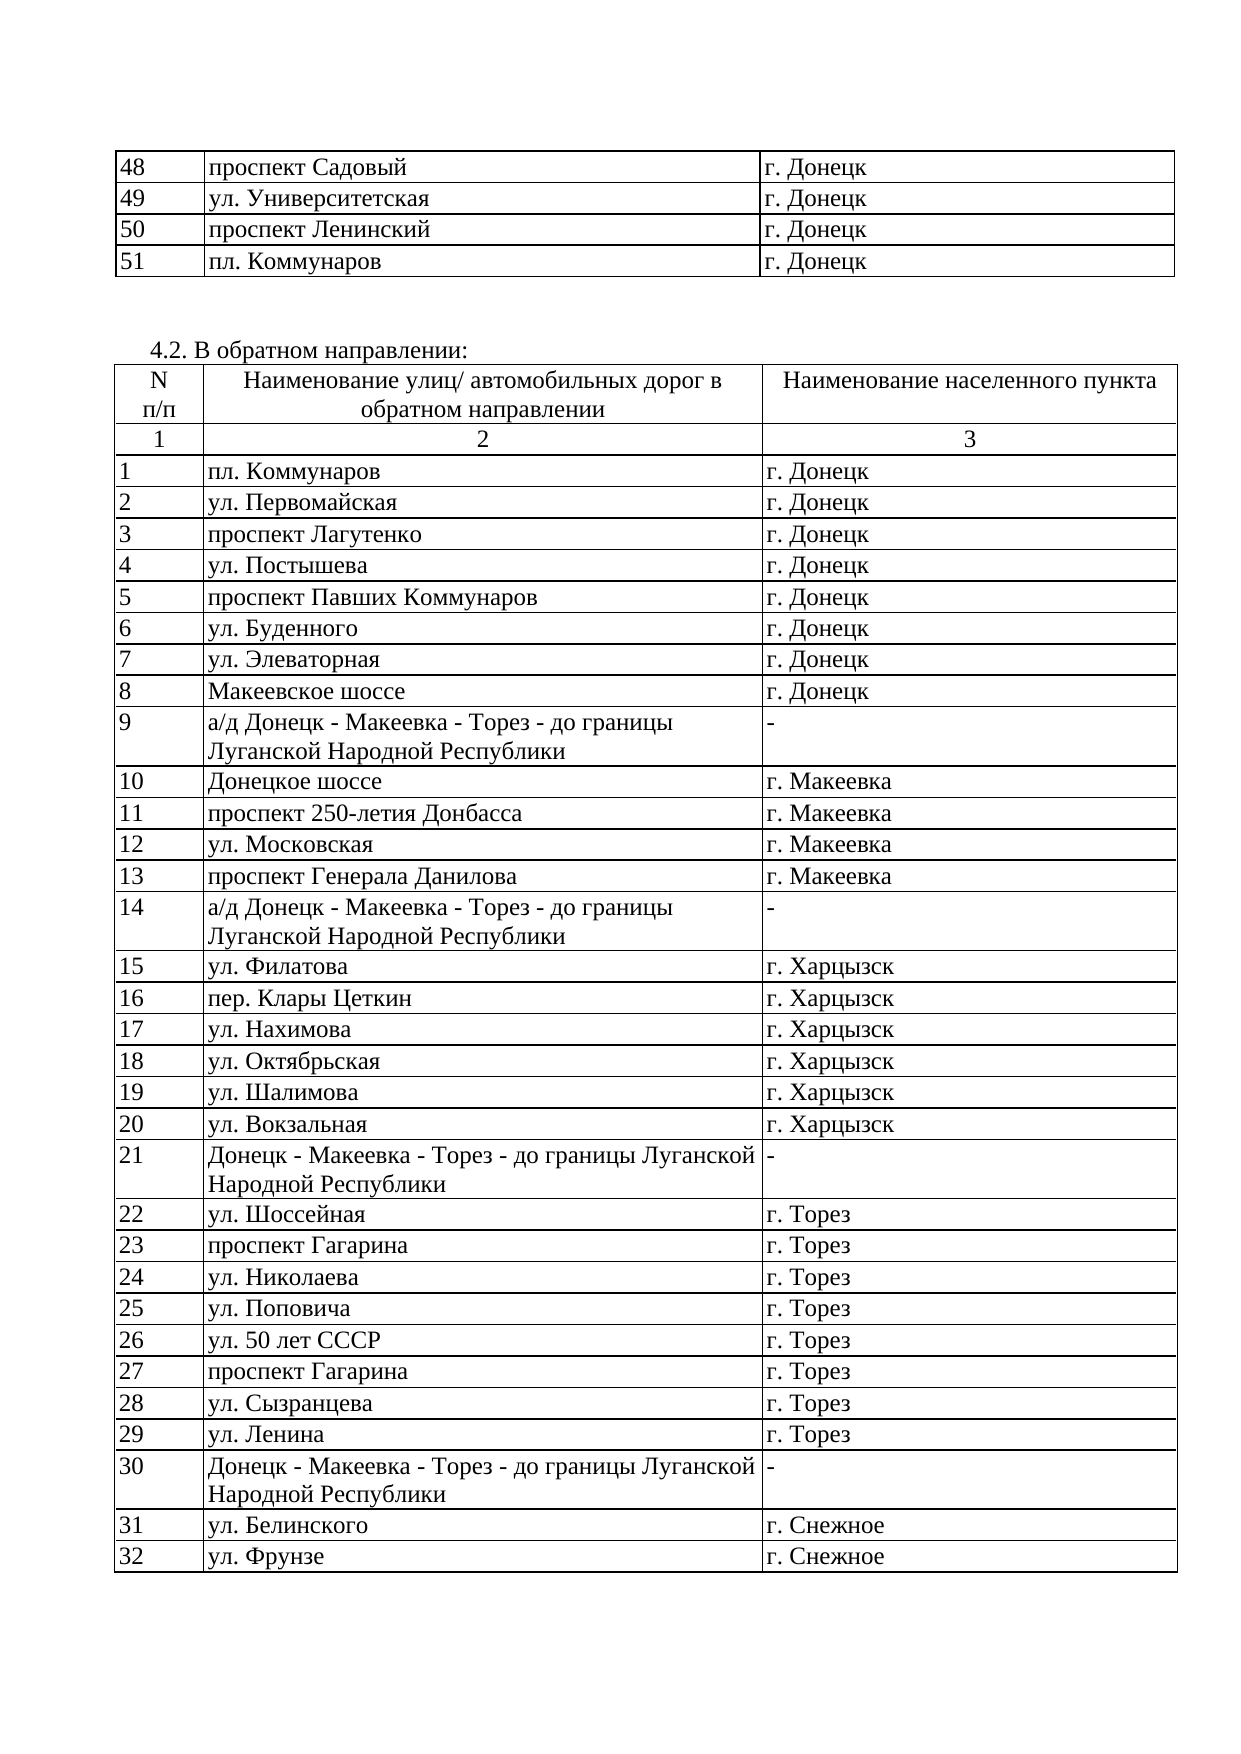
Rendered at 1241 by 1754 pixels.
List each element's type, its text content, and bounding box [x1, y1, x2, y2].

table_cell проспект Садовый [205, 152, 759, 181]
table_cell 5 [115, 581, 203, 611]
table_cell проспект 250-летия Донбасса [204, 798, 762, 828]
table_cell ул. Ленина [204, 1420, 762, 1449]
table_cell 3 [763, 423, 1177, 454]
table_cell 17 [115, 1014, 203, 1044]
table_cell г. Донецк [763, 611, 1177, 643]
table_cell 19 [115, 1077, 203, 1107]
table_cell г. Торез [763, 1324, 1177, 1355]
table_cell 30 [115, 1450, 203, 1508]
table_cell 7 [115, 644, 203, 674]
table_cell 6 [115, 613, 203, 643]
table_cell 22 [115, 1199, 203, 1229]
table_cell г. Донецк [763, 454, 1177, 486]
table_cell а/д Донецк - Макеевка - Торез - до границы Луганской Народной Республики [204, 892, 762, 950]
table_header N п/п [115, 365, 203, 423]
table_cell 3 [115, 518, 203, 548]
table_cell ул. Белинского [204, 1510, 762, 1540]
table_cell г. Харцызск [763, 950, 1177, 981]
table_cell г. Донецк [761, 183, 1174, 213]
table_cell ул. Шоссейная [204, 1199, 762, 1229]
table_cell г. Харцызск [763, 981, 1177, 1013]
table_cell 50 [117, 215, 204, 244]
table_cell ул. Элеваторная [204, 645, 762, 674]
table_cell Макеевское шоссе [204, 676, 762, 706]
table_cell 26 [115, 1325, 203, 1355]
table_cell 15 [115, 951, 203, 981]
table_cell 20 [115, 1108, 203, 1138]
table_cell 25 [115, 1293, 203, 1323]
table_cell 1 [115, 455, 203, 486]
text 4.2. В обратном направлении: [150, 335, 1090, 364]
table_cell г. Торез [763, 1229, 1177, 1261]
table_cell г. Донецк [763, 486, 1177, 517]
table_cell Донецк - Макеевка - Торез - до границы Луганской Народной Республики [204, 1140, 762, 1198]
table_cell г. Донецк [763, 674, 1177, 706]
table_cell г. Торез [763, 1386, 1177, 1418]
table_cell г. Харцызск [763, 1013, 1177, 1044]
table_cell ул. Нахимова [204, 1014, 762, 1044]
table_cell 1 [115, 424, 203, 454]
table_cell 32 [115, 1541, 203, 1571]
table_cell г. Донецк [763, 580, 1177, 611]
table_cell 9 [115, 707, 203, 765]
table_cell Донецкое шоссе [204, 767, 762, 796]
table_cell ул. Постышева [204, 550, 762, 580]
table_cell - [763, 1449, 1177, 1508]
table_cell г. Донецк [761, 215, 1174, 244]
table_cell ул. Фрунзе [204, 1541, 762, 1571]
table_cell г. Торез [763, 1261, 1177, 1292]
table_cell 49 [117, 183, 204, 213]
table_cell 28 [115, 1388, 203, 1418]
table_cell г. Торез [763, 1355, 1177, 1386]
table_cell 16 [115, 982, 203, 1013]
table_cell пер. Клары Цеткин [204, 983, 762, 1013]
table_cell 8 [115, 675, 203, 706]
table_cell 10 [115, 766, 203, 796]
table_cell проспект Гагарина [204, 1357, 762, 1386]
table_cell 48 [117, 152, 204, 181]
table_cell г. Донецк [763, 517, 1177, 548]
table_cell 2 [204, 424, 762, 454]
table_cell ул. 50 лет СССР [204, 1325, 762, 1355]
table_cell г. Донецк [761, 246, 1174, 276]
table_cell ул. Октябрьская [204, 1046, 762, 1076]
table_cell ул. Вокзальная [204, 1109, 762, 1138]
table_cell г. Торез [763, 1418, 1177, 1449]
table_cell ул. Поповича [204, 1294, 762, 1323]
table_cell г. Харцызск [763, 1076, 1177, 1107]
table_cell проспект Лагутенко [204, 519, 762, 548]
table_cell а/д Донецк - Макеевка - Торез - до границы Луганской Народной Республики [204, 707, 762, 765]
table_cell пл. Коммунаров [205, 246, 759, 276]
table_cell 13 [115, 860, 203, 891]
table_cell проспект Ленинский [205, 215, 759, 244]
table_cell г. Макеевка [763, 828, 1177, 859]
table_cell г. Торез [763, 1198, 1177, 1229]
table_cell ул. Буденного [204, 613, 762, 643]
table_cell г. Харцызск [763, 1044, 1177, 1076]
table_cell 31 [115, 1509, 203, 1540]
table_cell ул. Шалимова [204, 1077, 762, 1107]
table_header Наименование улиц/ автомобильных дорог в обратном направлении [204, 365, 762, 423]
table_cell 12 [115, 829, 203, 859]
table_cell - [763, 891, 1177, 950]
table_cell 21 [115, 1140, 203, 1198]
table_cell Донецк - Макеевка - Торез - до границы Луганской Народной Республики [204, 1451, 762, 1508]
table_cell - [763, 1139, 1177, 1198]
table_cell 23 [115, 1230, 203, 1261]
table_cell г. Макеевка [763, 765, 1177, 796]
table_cell проспект Павших Коммунаров [204, 582, 762, 611]
table_cell 2 [115, 487, 203, 517]
table_cell 27 [115, 1356, 203, 1386]
table_cell 51 [117, 246, 204, 276]
table_cell ул. Филатова [204, 951, 762, 981]
table_cell г. Макеевка [763, 859, 1177, 891]
table_cell г. Снежное [763, 1540, 1177, 1571]
table_cell ул. Московская [204, 830, 762, 859]
table_cell г. Донецк [761, 152, 1174, 181]
table_cell ул. Первомайская [204, 487, 762, 517]
table_cell 24 [115, 1262, 203, 1292]
table_cell пл. Коммунаров [204, 456, 762, 486]
table_cell - [763, 706, 1177, 765]
table_cell г. Торез [763, 1292, 1177, 1323]
table_cell проспект Генерала Данилова [204, 861, 762, 891]
table_cell ул. Николаева [204, 1262, 762, 1292]
table_cell г. Макеевка [763, 796, 1177, 828]
table_cell 4 [115, 550, 203, 580]
table_cell г. Донецк [763, 549, 1177, 580]
table_header Наименование населенного пункта [763, 365, 1177, 423]
table_cell проспект Гагарина [204, 1231, 762, 1261]
table_cell 29 [115, 1419, 203, 1449]
table_cell ул. Сызранцева [204, 1388, 762, 1418]
table_cell 14 [115, 892, 203, 950]
table_cell 11 [115, 798, 203, 828]
table_cell г. Донецк [763, 643, 1177, 674]
table_cell ул. Университетская [205, 183, 759, 213]
table_cell г. Харцызск [763, 1107, 1177, 1138]
table_cell г. Снежное [763, 1508, 1177, 1540]
table_cell 18 [115, 1045, 203, 1076]
